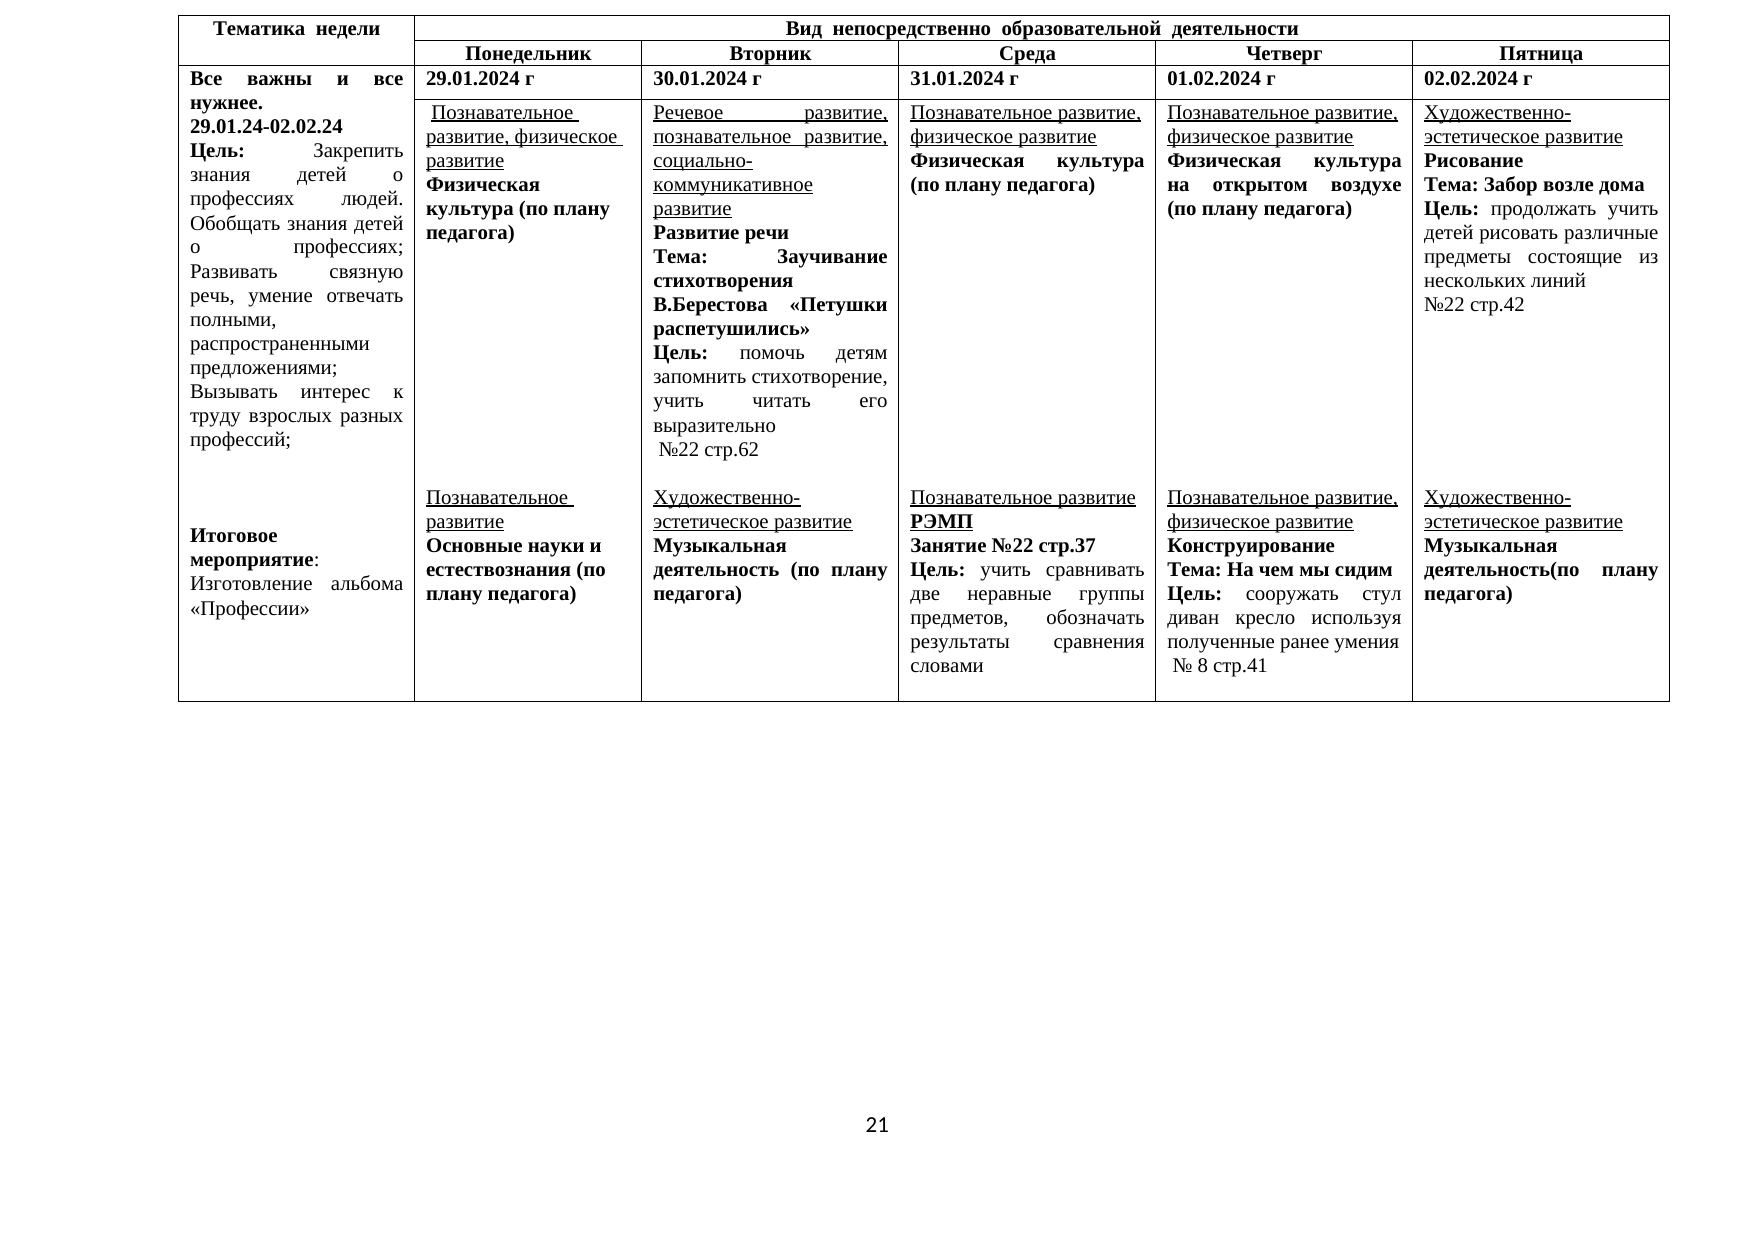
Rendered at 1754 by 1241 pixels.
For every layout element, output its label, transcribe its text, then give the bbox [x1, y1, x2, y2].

table_cell 02.02.2024 г [1413, 66, 1669, 99]
table_cell Четверг [1156, 41, 1412, 65]
table_cell 30.01.2024 г [642, 66, 898, 99]
table_cell Познавательное развитие, физическое развитие Физическая культура на открытом воздухе (по плану педагога) Познавательное развитие, физическое развитие Конструирование Тема: На чем мы сидим Цель: сооружать стул диван кресло используя полученные ранее умения № 8 стр.41 [1156, 100, 1412, 701]
table_cell 29.01.2024 г [415, 66, 641, 99]
table_cell 01.02.2024 г [1156, 66, 1412, 99]
table_cell Речевое развитие, познавательное развитие, социально-коммуникативное развитие Развитие речи Тема: Заучивание стихотворения В.Берестова «Петушки распетушились» Цель: помочь детям запомнить стихотворение, учить читать его выразительно №22 стр.62 Художественно-эстетическое развитие Музыкальная деятельность (по плану педагога) [642, 100, 898, 701]
table_cell 31.01.2024 г [899, 66, 1155, 99]
table_cell Среда [899, 41, 1155, 65]
table_cell Пятница [1413, 41, 1669, 65]
table_cell Все важны и все нужнее. 29.01.24-02.02.24 Цель: Закрепить знания детей о профессиях людей. Обобщать знания детей о профессиях; Развивать связную речь, умение отвечать полными, распространенными предложениями; Вызывать интерес к труду взрослых разных профессий; Итоговое мероприятие: Изготовление альбома «Профессии» [179, 66, 414, 701]
table_cell Вторник [642, 41, 898, 65]
table_cell Познавательное развитие, физическое развитие Физическая культура (по плану педагога) Познавательное развитие Основные науки и естествознания (по плану педагога) [415, 100, 641, 701]
table_header Тематика недели [179, 16, 414, 65]
table_cell Познавательное развитие, физическое развитие Физическая культура (по плану педагога) Познавательное развитие РЭМП Занятие №22 стр.37 Цель: учить сравнивать две неравные группы предметов, обозначать результаты сравнения словами [899, 100, 1155, 701]
table_header Вид непосредственно образовательной деятельности [415, 16, 1669, 40]
table_cell Художественно-эстетическое развитие Рисование Тема: Забор возле дома Цель: продолжать учить детей рисовать различные предметы состоящие из нескольких линий №22 стр.42 Художественно-эстетическое развитие Музыкальная деятельность(по плану педагога) [1413, 100, 1669, 701]
table_cell Понедельник [415, 41, 641, 65]
